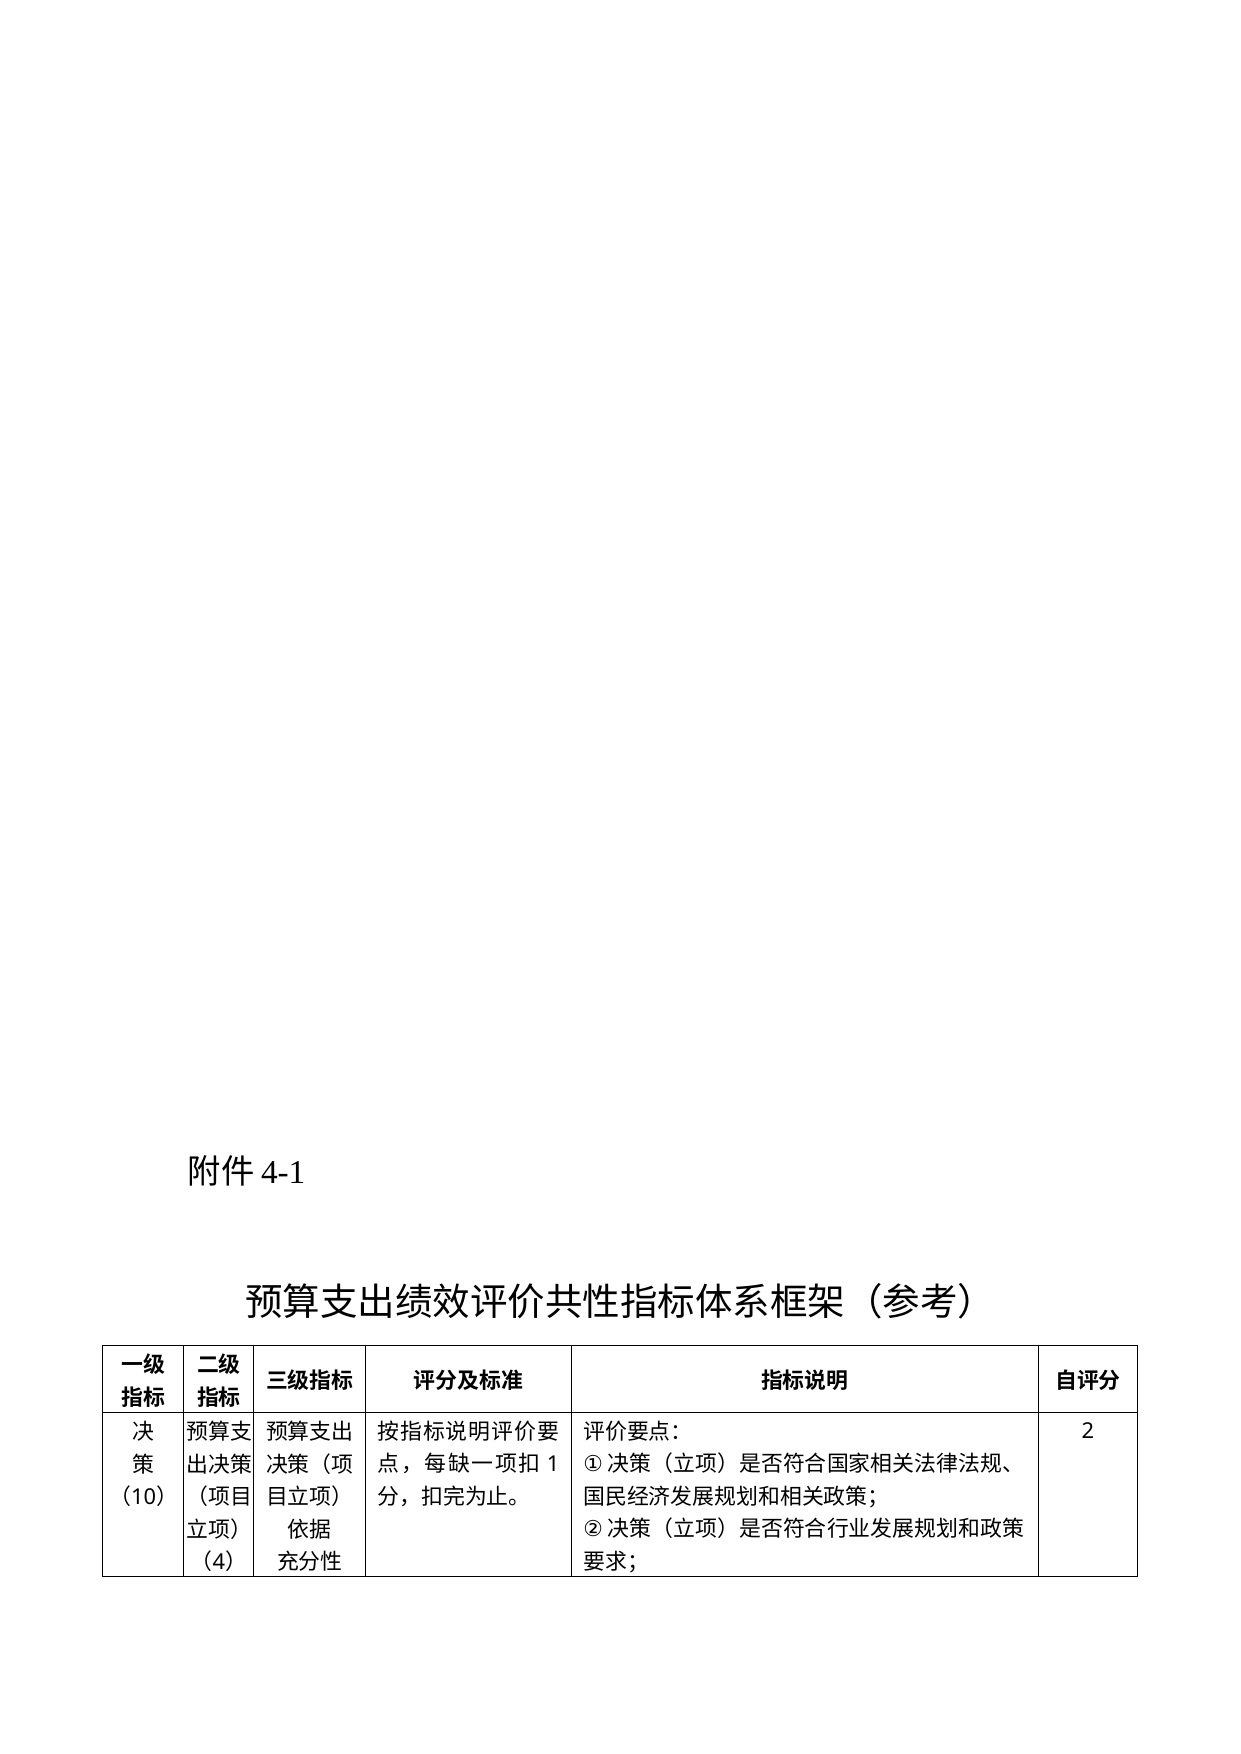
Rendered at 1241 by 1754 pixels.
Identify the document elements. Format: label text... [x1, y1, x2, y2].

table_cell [572, 1413, 1038, 1576]
text 附件4-1 [187, 1137, 1053, 1202]
text 预算支出绩效评价共性指标体系框架（参考） [187, 1267, 1053, 1332]
table_header 指标说明 [572, 1346, 1038, 1412]
table_cell 2 [1039, 1413, 1137, 1576]
table_cell 预算支出决策 （项目立项）（4） [184, 1413, 253, 1576]
table_cell 按指标说明评价要点，每缺一项扣1分，扣完为止。 [366, 1413, 571, 1576]
table_header 自评分 [1039, 1346, 1137, 1412]
table_cell 预算支出决策（项目立项）依据 充分性 （2分） [254, 1413, 365, 1576]
table_header 三级指标 [254, 1346, 365, 1412]
table_header 二级 指标 [184, 1346, 253, 1412]
table_header 评分及标准 [366, 1346, 571, 1412]
table_header 一级 指标 [103, 1346, 183, 1412]
table_cell 决 策 （10） [103, 1413, 183, 1576]
